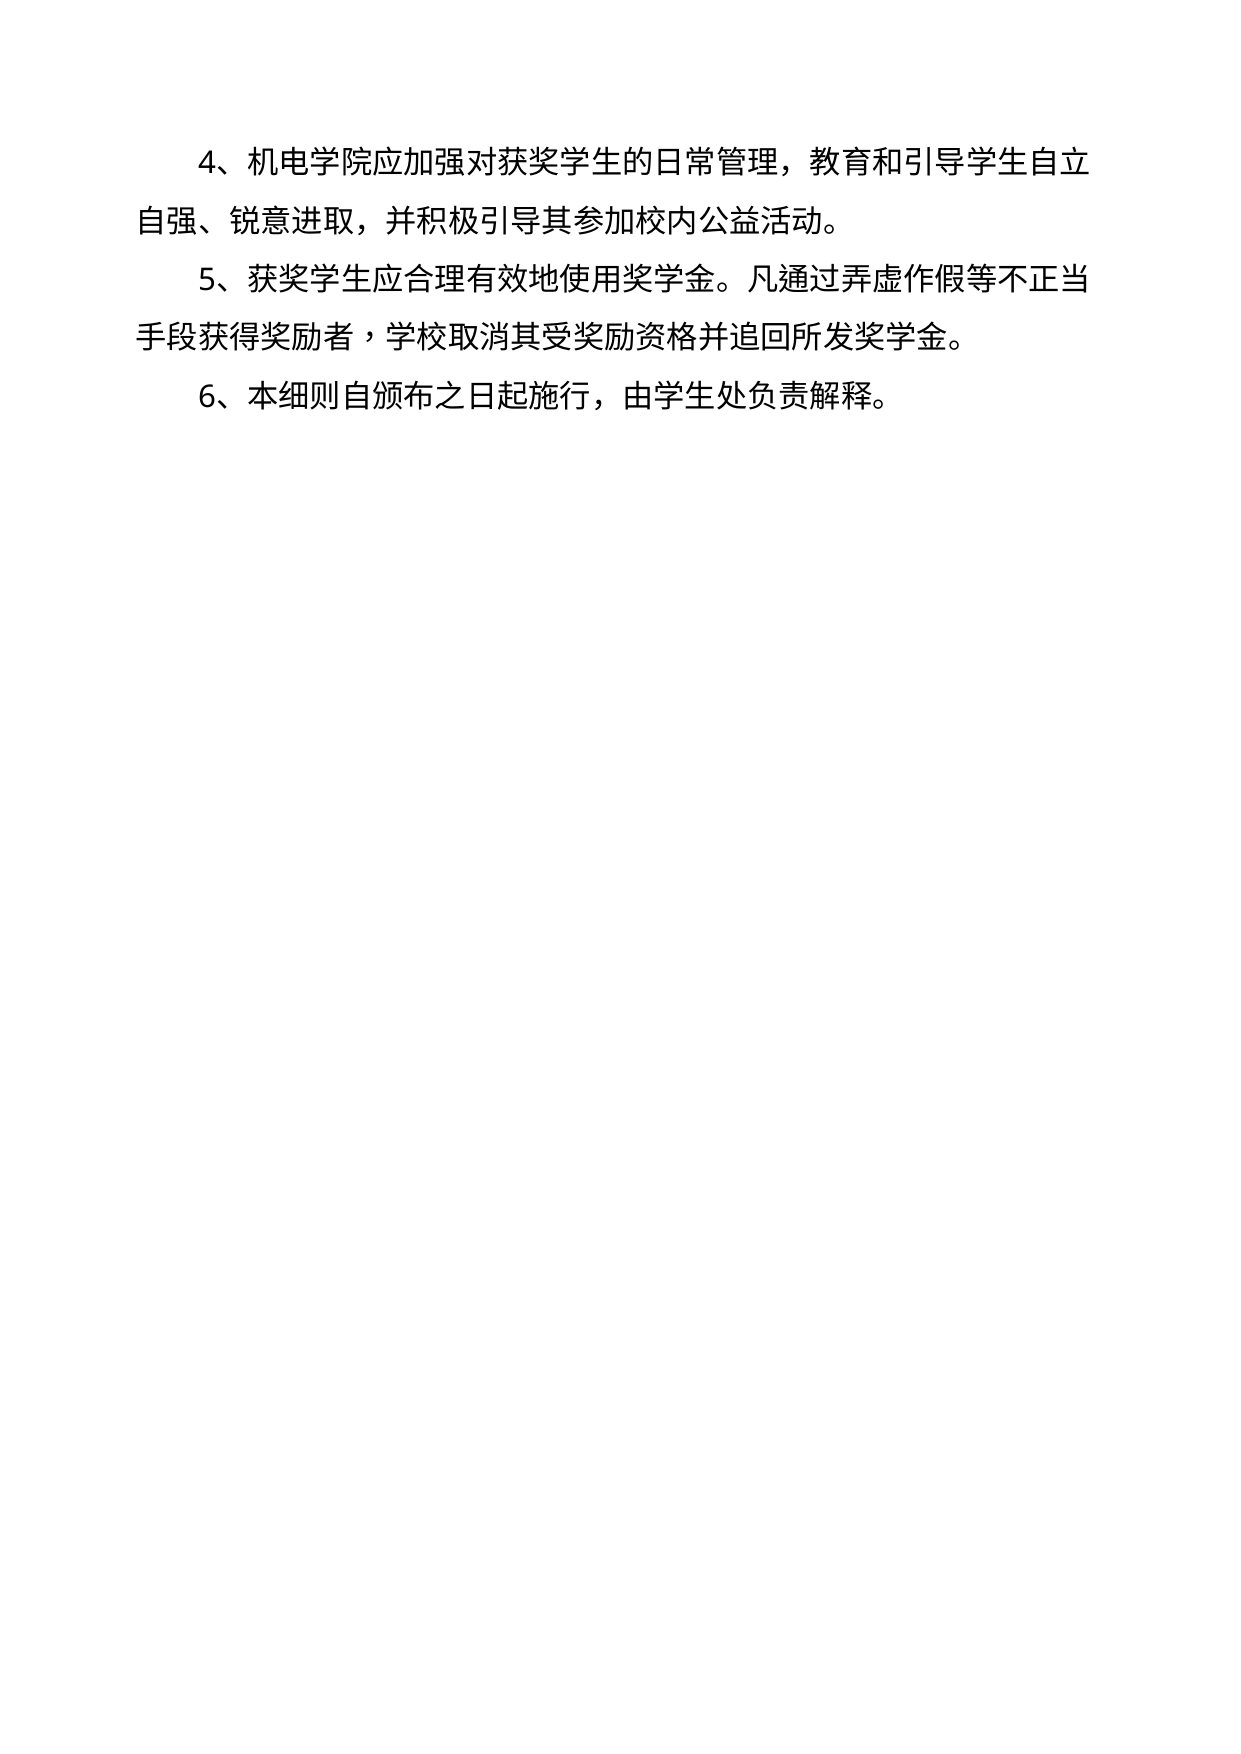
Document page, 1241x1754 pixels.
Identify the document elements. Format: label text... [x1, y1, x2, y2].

text 6、本细则自颁布之日起施行，由学生处负责解释。 [135, 360, 1121, 419]
text 4、机电学院应加强对获奖学生的日常管理，教育和引导学生自立自强、锐意进取，并积极引导其参加校内公益活动。 [135, 127, 1121, 244]
text 5、获奖学生应合理有效地使用奖学金。凡通过弄虚作假等不正当手段获得奖励者，学校取消其受奖励资格并追回所发奖学金。 [135, 244, 1121, 360]
